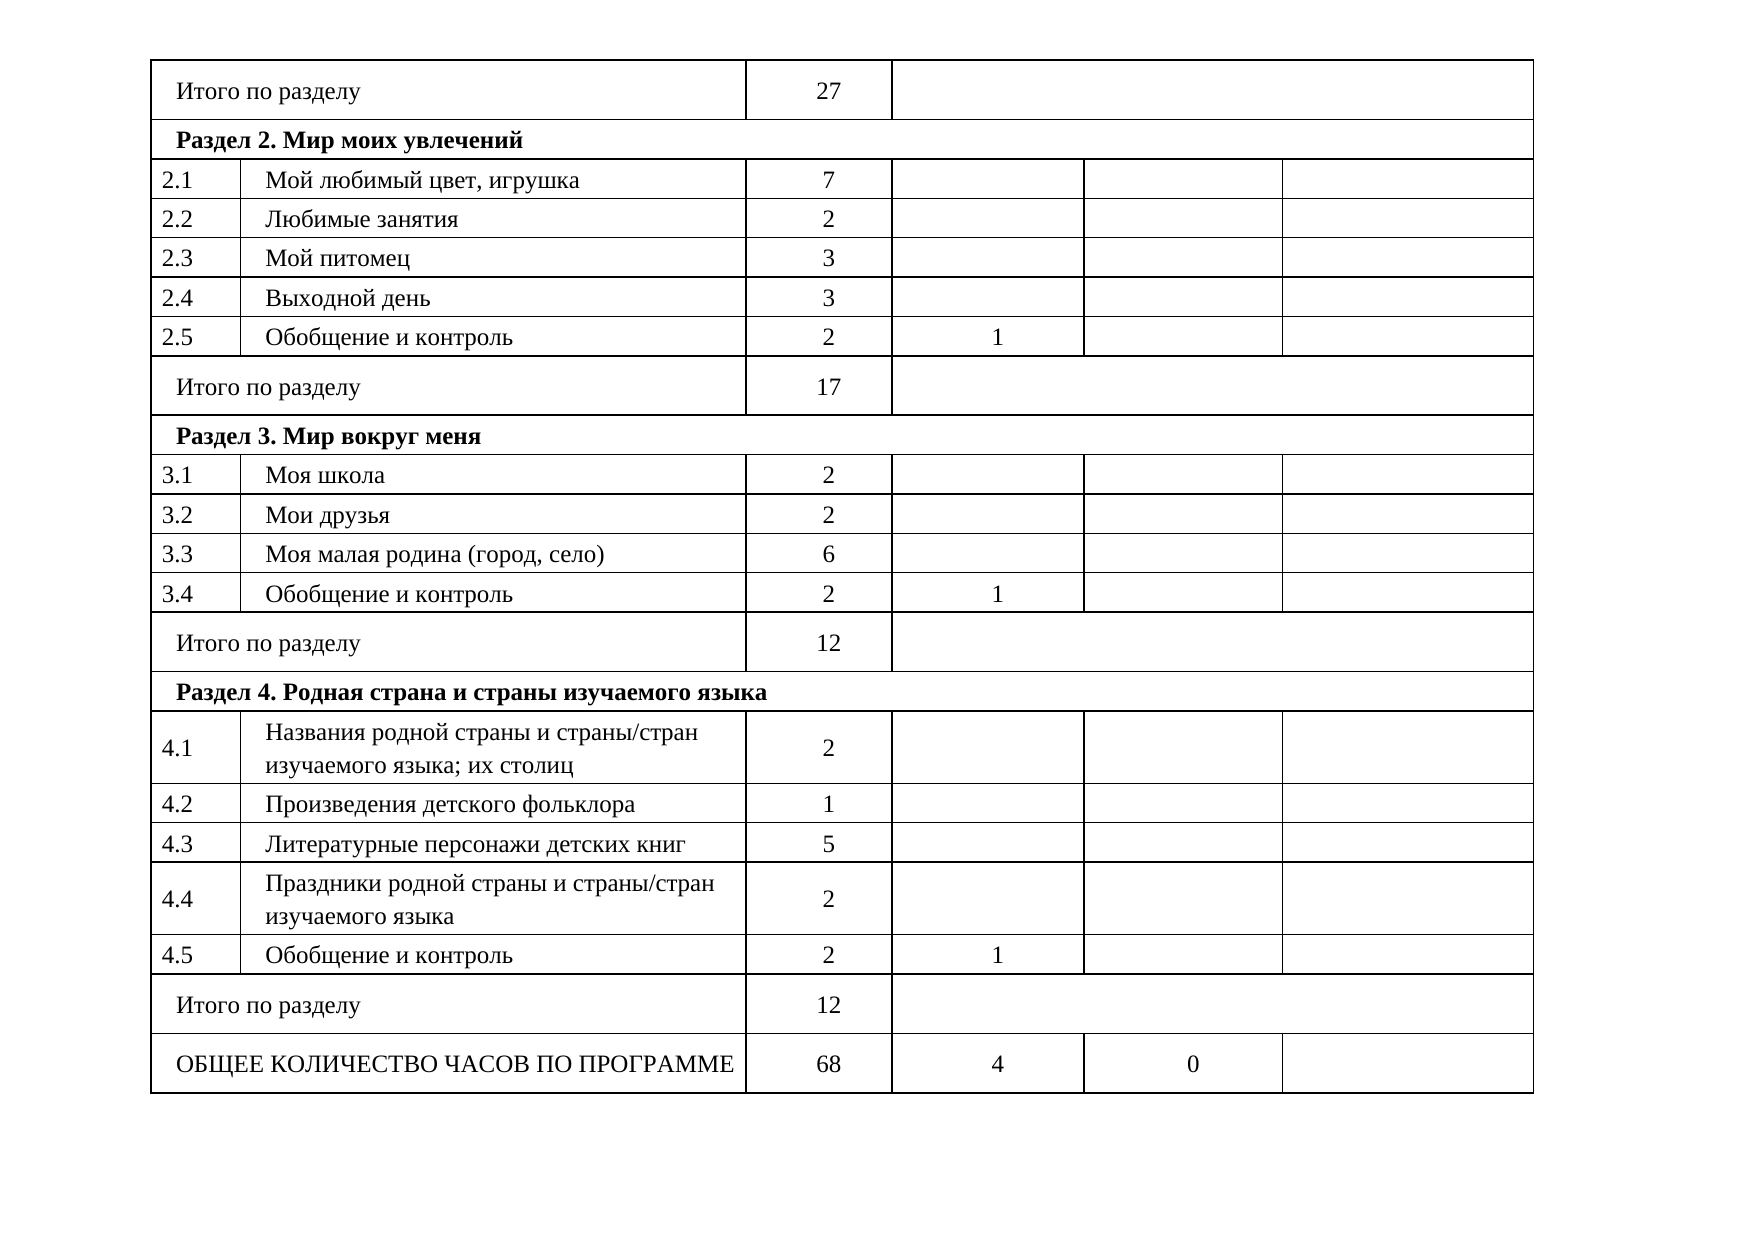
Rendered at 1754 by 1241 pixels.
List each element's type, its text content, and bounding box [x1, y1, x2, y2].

table_cell [1085, 935, 1282, 973]
table_cell Праздники родной страны и страны/стран изучаемого языка [241, 863, 745, 934]
table_cell [893, 863, 1083, 934]
table_cell [1283, 573, 1533, 611]
table_cell [893, 160, 1083, 197]
table_cell 5 [747, 823, 891, 861]
table_cell Раздел 2. Мир моих увлечений [152, 120, 1533, 158]
table_cell 2.1 [152, 160, 240, 197]
table_cell [893, 61, 1533, 119]
table_cell [1085, 199, 1282, 237]
table_cell 2.4 [152, 278, 240, 316]
table_cell 1 [893, 573, 1083, 611]
table_cell Раздел 4. Родная страна и страны изучаемого языка [152, 672, 1533, 710]
table_cell [1085, 784, 1282, 822]
table_cell [1283, 238, 1533, 276]
table_cell 3 [747, 238, 891, 276]
table_cell Мой любимый цвет, игрушка [241, 160, 745, 197]
table_cell 7 [747, 160, 891, 197]
table_cell 2.2 [152, 199, 240, 237]
table_cell [893, 712, 1083, 782]
table_cell 0 [1085, 1034, 1282, 1092]
table_cell 2 [747, 935, 891, 973]
table_cell [1283, 317, 1533, 355]
table_cell [893, 784, 1083, 822]
table_cell Мои друзья [241, 495, 745, 532]
table_cell [893, 455, 1083, 493]
table_cell Раздел 3. Мир вокруг меня [152, 416, 1533, 454]
table_cell [1283, 534, 1533, 572]
table_cell 2 [747, 199, 891, 237]
table_cell [893, 534, 1083, 572]
table_cell 2.3 [152, 238, 240, 276]
table_cell [893, 238, 1083, 276]
table_cell 27 [747, 61, 891, 119]
table_cell [1085, 278, 1282, 316]
table_cell 3.4 [152, 573, 240, 611]
table_cell [1283, 1034, 1533, 1092]
table_cell [1283, 784, 1533, 822]
table_cell Обобщение и контроль [241, 935, 745, 973]
table_cell 4.4 [152, 863, 240, 934]
table_cell 2 [747, 573, 891, 611]
table_cell 2.5 [152, 317, 240, 355]
table_cell Итого по разделу [152, 357, 745, 414]
table_cell [1085, 455, 1282, 493]
table_cell 4.5 [152, 935, 240, 973]
table_cell [1283, 160, 1533, 197]
table_cell 3.3 [152, 534, 240, 572]
table_cell [893, 975, 1533, 1032]
table_cell 2 [747, 712, 891, 782]
table_cell [893, 199, 1083, 237]
table_cell 4.1 [152, 712, 240, 782]
table_cell [1085, 573, 1282, 611]
table_cell [1085, 160, 1282, 197]
table_cell Итого по разделу [152, 61, 745, 119]
table_cell Моя малая родина (город, село) [241, 534, 745, 572]
table_cell 1 [747, 784, 891, 822]
table_cell [893, 495, 1083, 532]
table_cell Произведения детского фольклора [241, 784, 745, 822]
table_cell [893, 278, 1083, 316]
table_cell [1085, 238, 1282, 276]
table_cell Обобщение и контроль [241, 573, 745, 611]
table_cell ОБЩЕЕ КОЛИЧЕСТВО ЧАСОВ ПО ПРОГРАММЕ [152, 1034, 745, 1092]
table_cell [893, 613, 1533, 671]
table_cell Итого по разделу [152, 975, 745, 1032]
table_cell [1283, 455, 1533, 493]
table_cell 17 [747, 357, 891, 414]
table_cell Литературные персонажи детских книг [241, 823, 745, 861]
table_cell [1283, 278, 1533, 316]
table_cell Любимые занятия [241, 199, 745, 237]
table_cell Мой питомец [241, 238, 745, 276]
table_cell Итого по разделу [152, 613, 745, 671]
table_cell [1085, 712, 1282, 782]
table_cell [1283, 495, 1533, 532]
table_cell [1085, 823, 1282, 861]
table_cell 3.2 [152, 495, 240, 532]
table_cell [1085, 495, 1282, 532]
table_cell 6 [747, 534, 891, 572]
table_cell 68 [747, 1034, 891, 1092]
table_cell [1283, 199, 1533, 237]
table_cell 12 [747, 975, 891, 1032]
table_cell Выходной день [241, 278, 745, 316]
table_cell 2 [747, 863, 891, 934]
table_cell [1085, 534, 1282, 572]
table_cell [1283, 935, 1533, 973]
table_cell Обобщение и контроль [241, 317, 745, 355]
table_cell 4.2 [152, 784, 240, 822]
table_cell [893, 823, 1083, 861]
table_cell 4.3 [152, 823, 240, 861]
table_cell 1 [893, 317, 1083, 355]
table_cell [1283, 823, 1533, 861]
table_cell [1283, 712, 1533, 782]
table_cell 12 [747, 613, 891, 671]
table_cell [1085, 863, 1282, 934]
table_cell 3 [747, 278, 891, 316]
table_cell [893, 357, 1533, 414]
table_cell 3.1 [152, 455, 240, 493]
table_cell Названия родной страны и страны/стран изучаемого языка; их столиц [241, 712, 745, 782]
table_cell 4 [893, 1034, 1083, 1092]
table_cell [1085, 317, 1282, 355]
table_cell 2 [747, 495, 891, 532]
table_cell Моя школа [241, 455, 745, 493]
table_cell 1 [893, 935, 1083, 973]
table_cell 2 [747, 317, 891, 355]
table_cell 2 [747, 455, 891, 493]
table_cell [1283, 863, 1533, 934]
